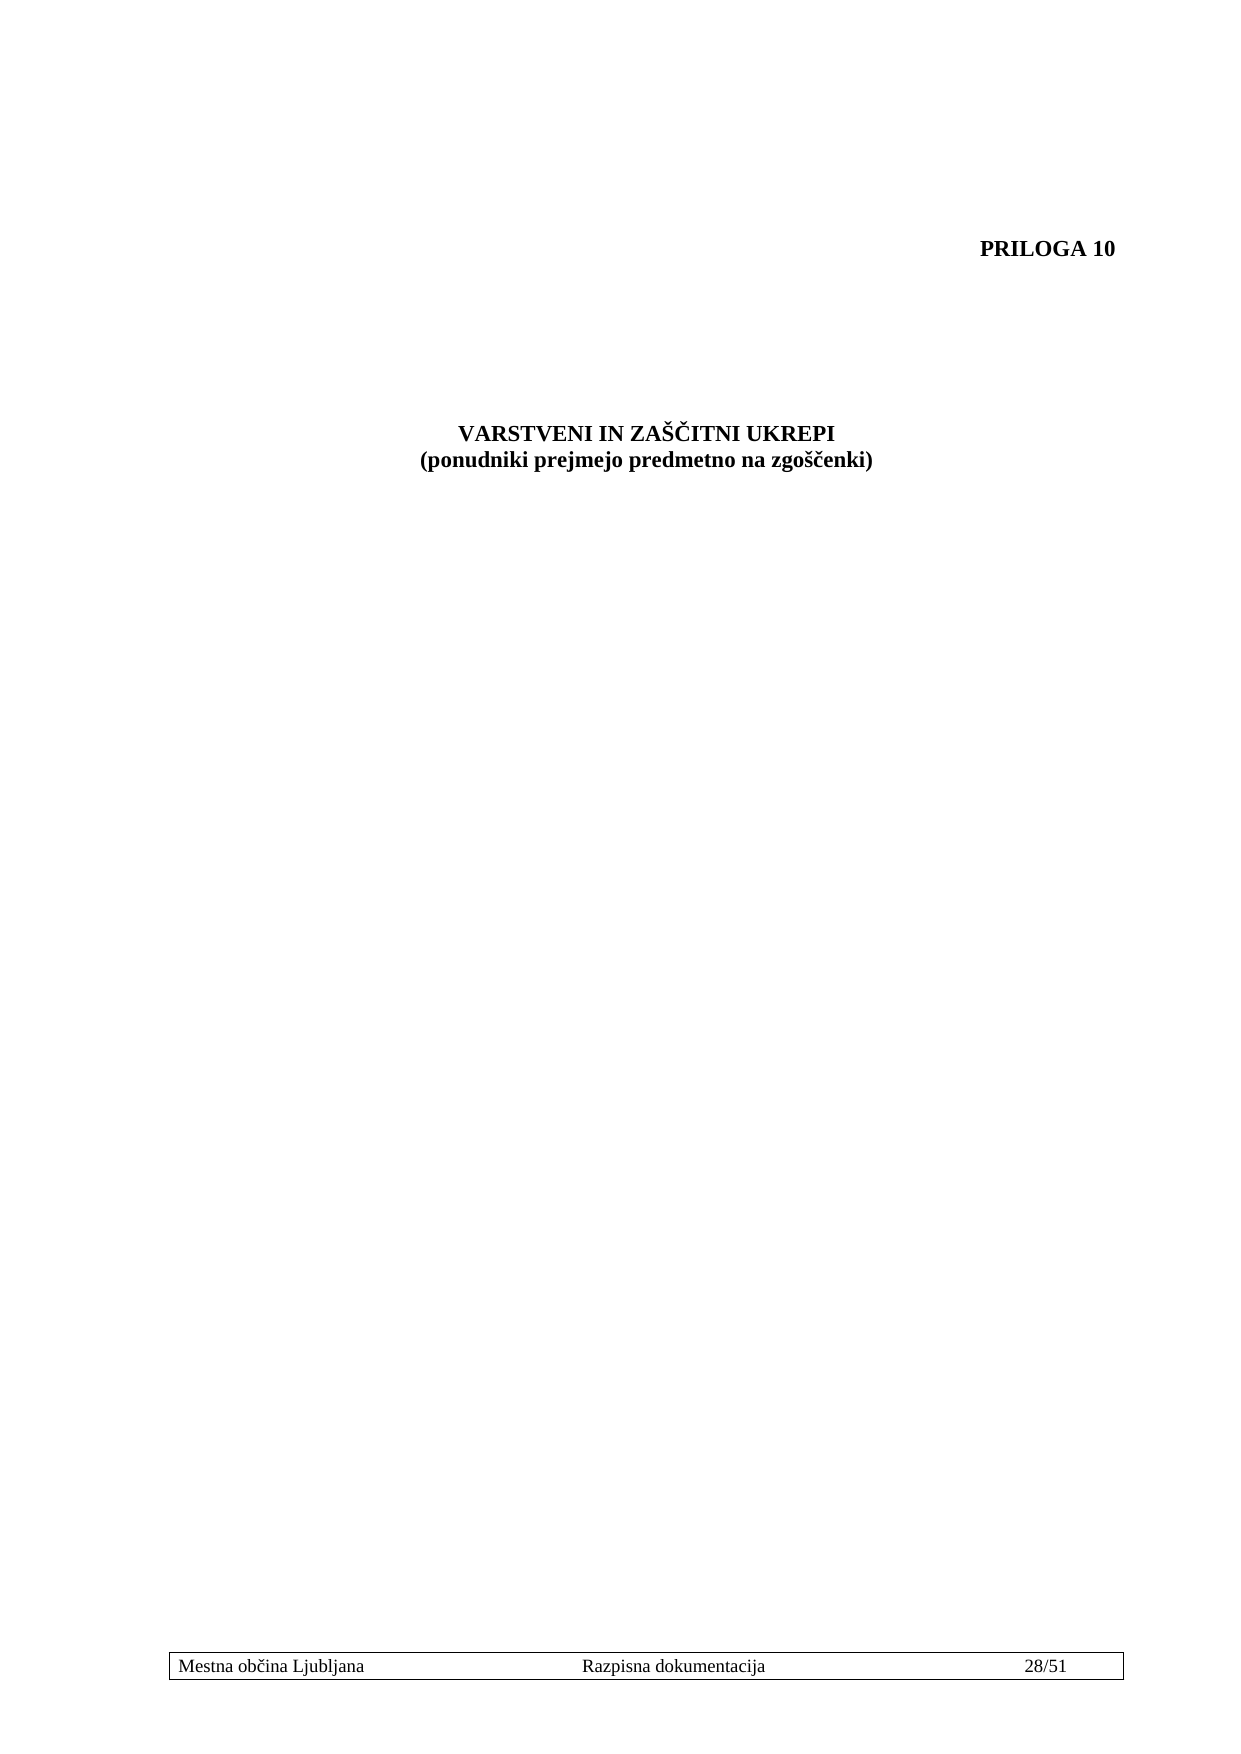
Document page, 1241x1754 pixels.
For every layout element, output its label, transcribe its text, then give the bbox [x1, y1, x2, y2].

text PRILOGA 10 [178, 235, 1115, 262]
text (ponudniki prejmejo predmetno na zgoščenki) [178, 446, 1115, 472]
text VARSTVENI IN ZAŠČITNI UKREPI [178, 420, 1115, 446]
